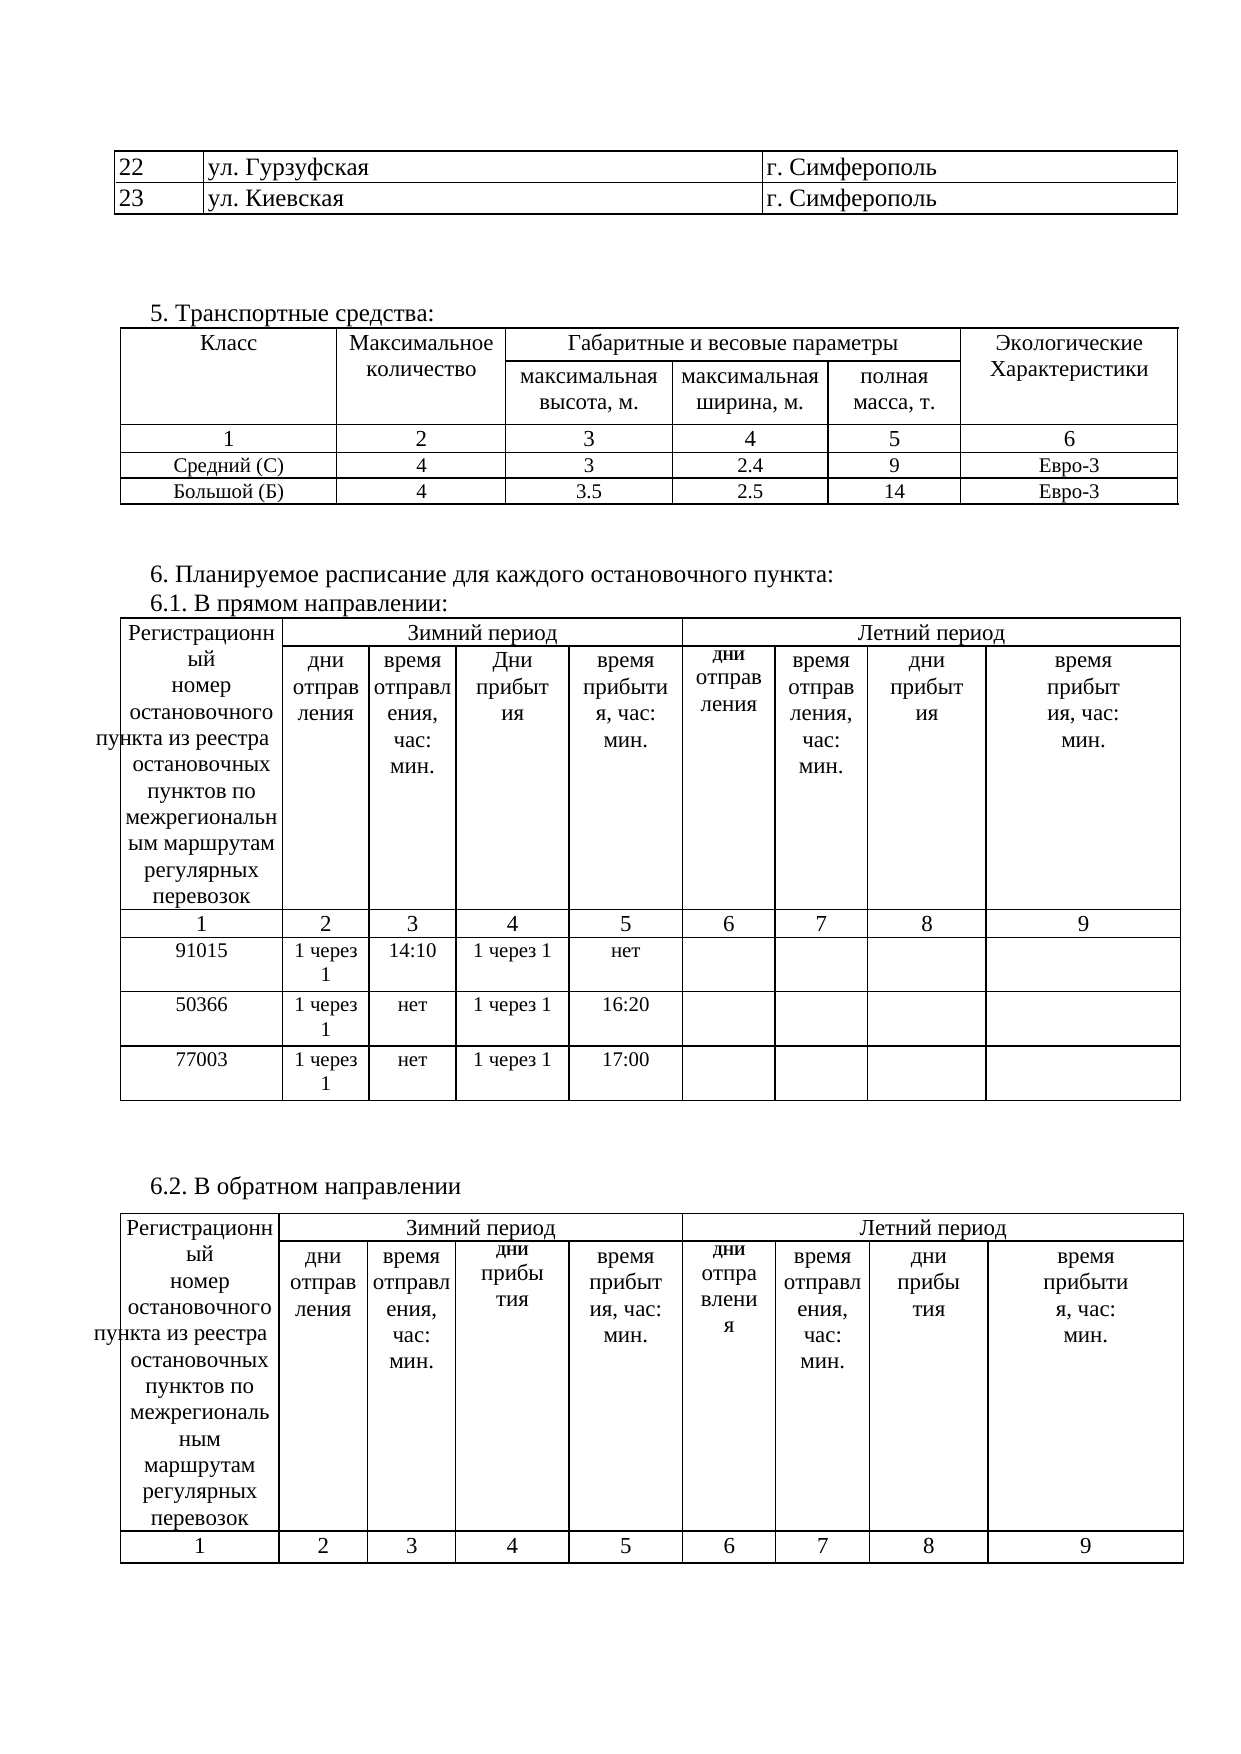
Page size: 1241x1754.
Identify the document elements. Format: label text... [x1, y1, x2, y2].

table_cell 1 [121, 1532, 278, 1562]
table_cell ДНИ прибы тия [456, 1242, 568, 1530]
table_cell [868, 1047, 985, 1099]
table_cell 1 через 1 [283, 938, 368, 991]
table_cell 3 [506, 453, 672, 477]
table_header Зимний период [280, 1214, 682, 1240]
table_cell 6 [683, 1532, 775, 1562]
table_cell 4 [457, 910, 568, 936]
table_cell время прибыт ия, час: мин. [987, 647, 1180, 908]
table_cell 9 [829, 453, 960, 477]
table_cell 2.5 [673, 479, 827, 503]
table_cell 5 [570, 910, 682, 936]
table_cell 4 [337, 479, 505, 503]
table_cell 14:10 [370, 938, 455, 991]
table_cell 1 через 1 [457, 938, 568, 991]
table_cell время прибыти я, час: мин. [570, 647, 682, 908]
text 6.1. В прямом направлении: [150, 588, 1090, 617]
table_cell максимальная высота, м. [506, 362, 672, 424]
table_header Габаритные и весовые параметры [506, 329, 960, 360]
table_cell дни прибыт ия [868, 647, 985, 908]
table_cell Евро-3 [961, 453, 1177, 477]
table_header Летний период [683, 619, 1180, 645]
table_cell 4 [337, 453, 505, 477]
table_header Максимальное количество [337, 329, 505, 424]
table_cell время отправл ения, час: мин. [370, 647, 455, 908]
table_cell нет [370, 1047, 455, 1099]
table_cell 23 [115, 183, 203, 213]
table_cell 1 через 1 [283, 1047, 368, 1099]
table_cell 7 [776, 910, 867, 936]
table_cell [683, 938, 774, 991]
table_cell 1 через 1 [283, 992, 368, 1045]
table_cell нет [370, 992, 455, 1045]
table_cell 91015 [121, 938, 282, 991]
table_cell 1 [121, 425, 336, 452]
table_cell [868, 938, 985, 991]
table_cell 5 [829, 425, 960, 452]
table_cell 3 [506, 425, 672, 452]
table_cell [683, 1047, 774, 1099]
table_cell 4 [673, 425, 827, 452]
text 5. Транспортные средства: [150, 298, 1090, 327]
table_cell 14 [829, 479, 960, 503]
table_cell ДНИ отправ ления [683, 647, 774, 908]
table_cell 1 через 1 [457, 992, 568, 1045]
table_cell 50366 [121, 992, 282, 1045]
text 6. Планируемое расписание для каждого остановочного пункта: [150, 559, 1090, 588]
table_cell [987, 992, 1180, 1045]
table_cell 2 [280, 1532, 367, 1562]
table_cell Средний (С) [121, 453, 336, 477]
table_cell Евро-3 [961, 479, 1177, 503]
table_cell г. Симферополь [763, 152, 1177, 181]
table_cell ул. Киевская [204, 183, 762, 213]
table_header Класс [121, 329, 336, 424]
table_cell [683, 992, 774, 1045]
table_cell 22 [115, 152, 203, 181]
table_header Экологические Характеристики [961, 329, 1177, 424]
table_header Зимний период [283, 619, 682, 645]
table_cell 3.5 [506, 479, 672, 503]
table_cell время прибыт ия, час: мин. [570, 1242, 682, 1530]
table_cell 2.4 [673, 453, 827, 477]
text 6.2. В обратном направлении [150, 1171, 1090, 1200]
table_cell [776, 938, 867, 991]
table_cell [868, 992, 985, 1045]
table_header Регистрационный номер остановочного пункта из реестра остановочных пунктов по межрегиональным маршрутам регулярных перевозок [121, 619, 282, 908]
table_cell дни отправ ления [283, 647, 368, 908]
table_header Летний период [683, 1214, 1183, 1240]
table_cell [776, 1047, 867, 1099]
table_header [121, 1214, 278, 1530]
table_cell 9 [989, 1532, 1183, 1562]
table_cell 77003 [121, 1047, 282, 1099]
table_cell г. Симферополь [763, 181, 1177, 213]
table_cell ул. Гурзуфская [204, 152, 762, 181]
table_cell время отправ ления, час: мин. [776, 647, 867, 908]
table_cell 7 [776, 1532, 869, 1562]
table_cell [987, 1047, 1180, 1099]
table_cell 5 [570, 1532, 682, 1562]
table_cell полная масса, т. [829, 362, 960, 424]
table_cell время прибыти я, час: мин. [989, 1242, 1183, 1530]
table_cell [987, 938, 1180, 991]
table_cell 3 [368, 1532, 455, 1562]
table_cell Дни прибыт ия [457, 647, 568, 908]
table_cell нет [570, 938, 682, 991]
table_cell 6 [961, 425, 1177, 452]
table_cell 6 [683, 910, 774, 936]
table_cell 16:20 [570, 992, 682, 1045]
table_cell 2 [283, 910, 368, 936]
table_cell 1 через 1 [457, 1047, 568, 1099]
table_cell время отправл ения, час: мин. [368, 1242, 455, 1530]
table_cell 4 [456, 1532, 568, 1562]
table_cell 9 [987, 910, 1180, 936]
table_cell 3 [370, 910, 455, 936]
table_cell 17:00 [570, 1047, 682, 1099]
table_cell Большой (Б) [121, 479, 336, 503]
table_cell 1 [121, 910, 282, 936]
table_cell время отправл ения, час: мин. [776, 1242, 869, 1530]
table_cell 8 [868, 910, 985, 936]
table_cell [776, 992, 867, 1045]
table_cell дни отправ ления [280, 1242, 367, 1530]
table_cell 2 [337, 425, 505, 452]
table_cell ДНИ отпра влени я [683, 1242, 775, 1530]
table_cell дни прибы тия [870, 1242, 987, 1530]
table_cell максимальная ширина, м. [673, 362, 827, 424]
table_cell 8 [870, 1532, 987, 1562]
